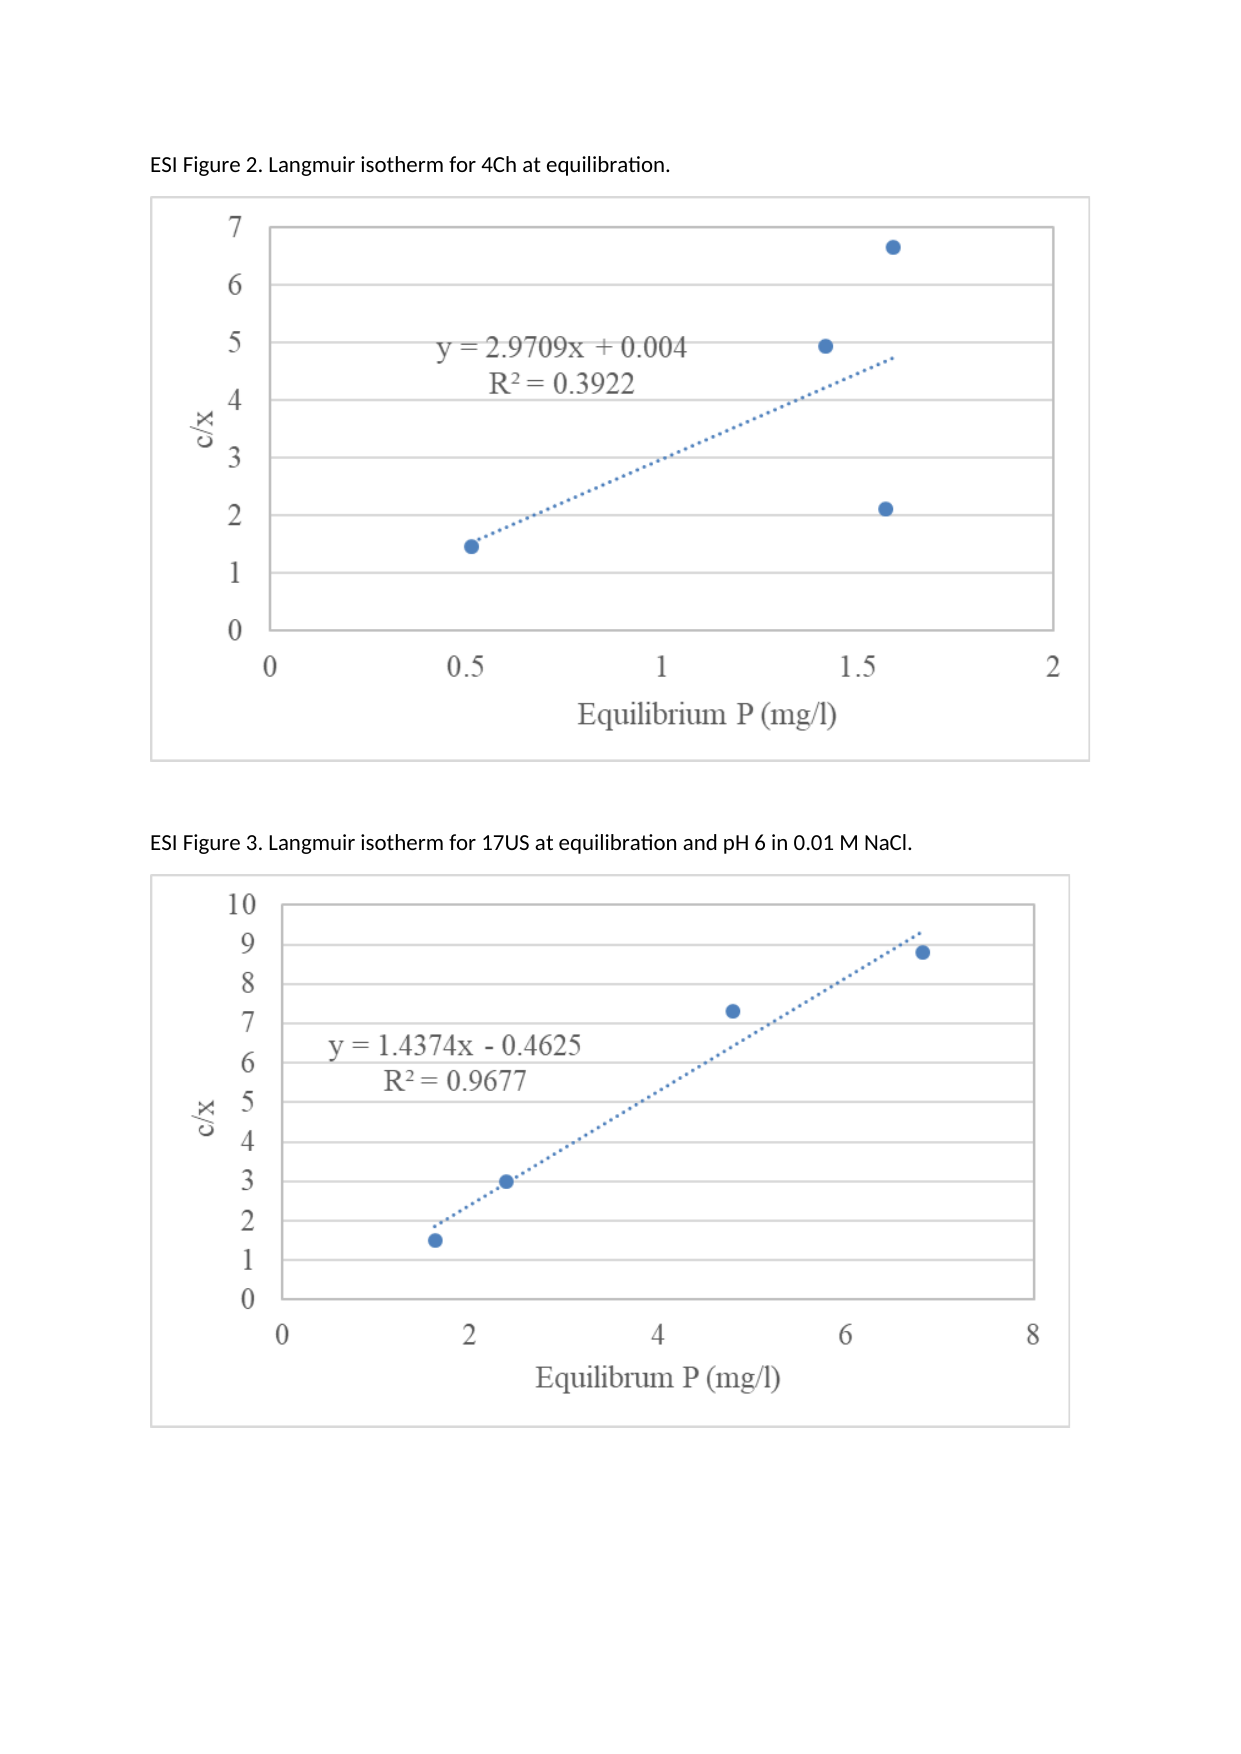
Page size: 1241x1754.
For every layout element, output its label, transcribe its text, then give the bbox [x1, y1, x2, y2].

picture [150, 196, 1091, 762]
text ESI Figure 2. Langmuir isotherm for 4Ch at equilibration. [150, 150, 1137, 178]
text ESI Figure 3. Langmuir isotherm for 17US at equilibration and pH 6 in 0.01 M NaCl. [150, 828, 1137, 856]
picture [150, 874, 1071, 1428]
